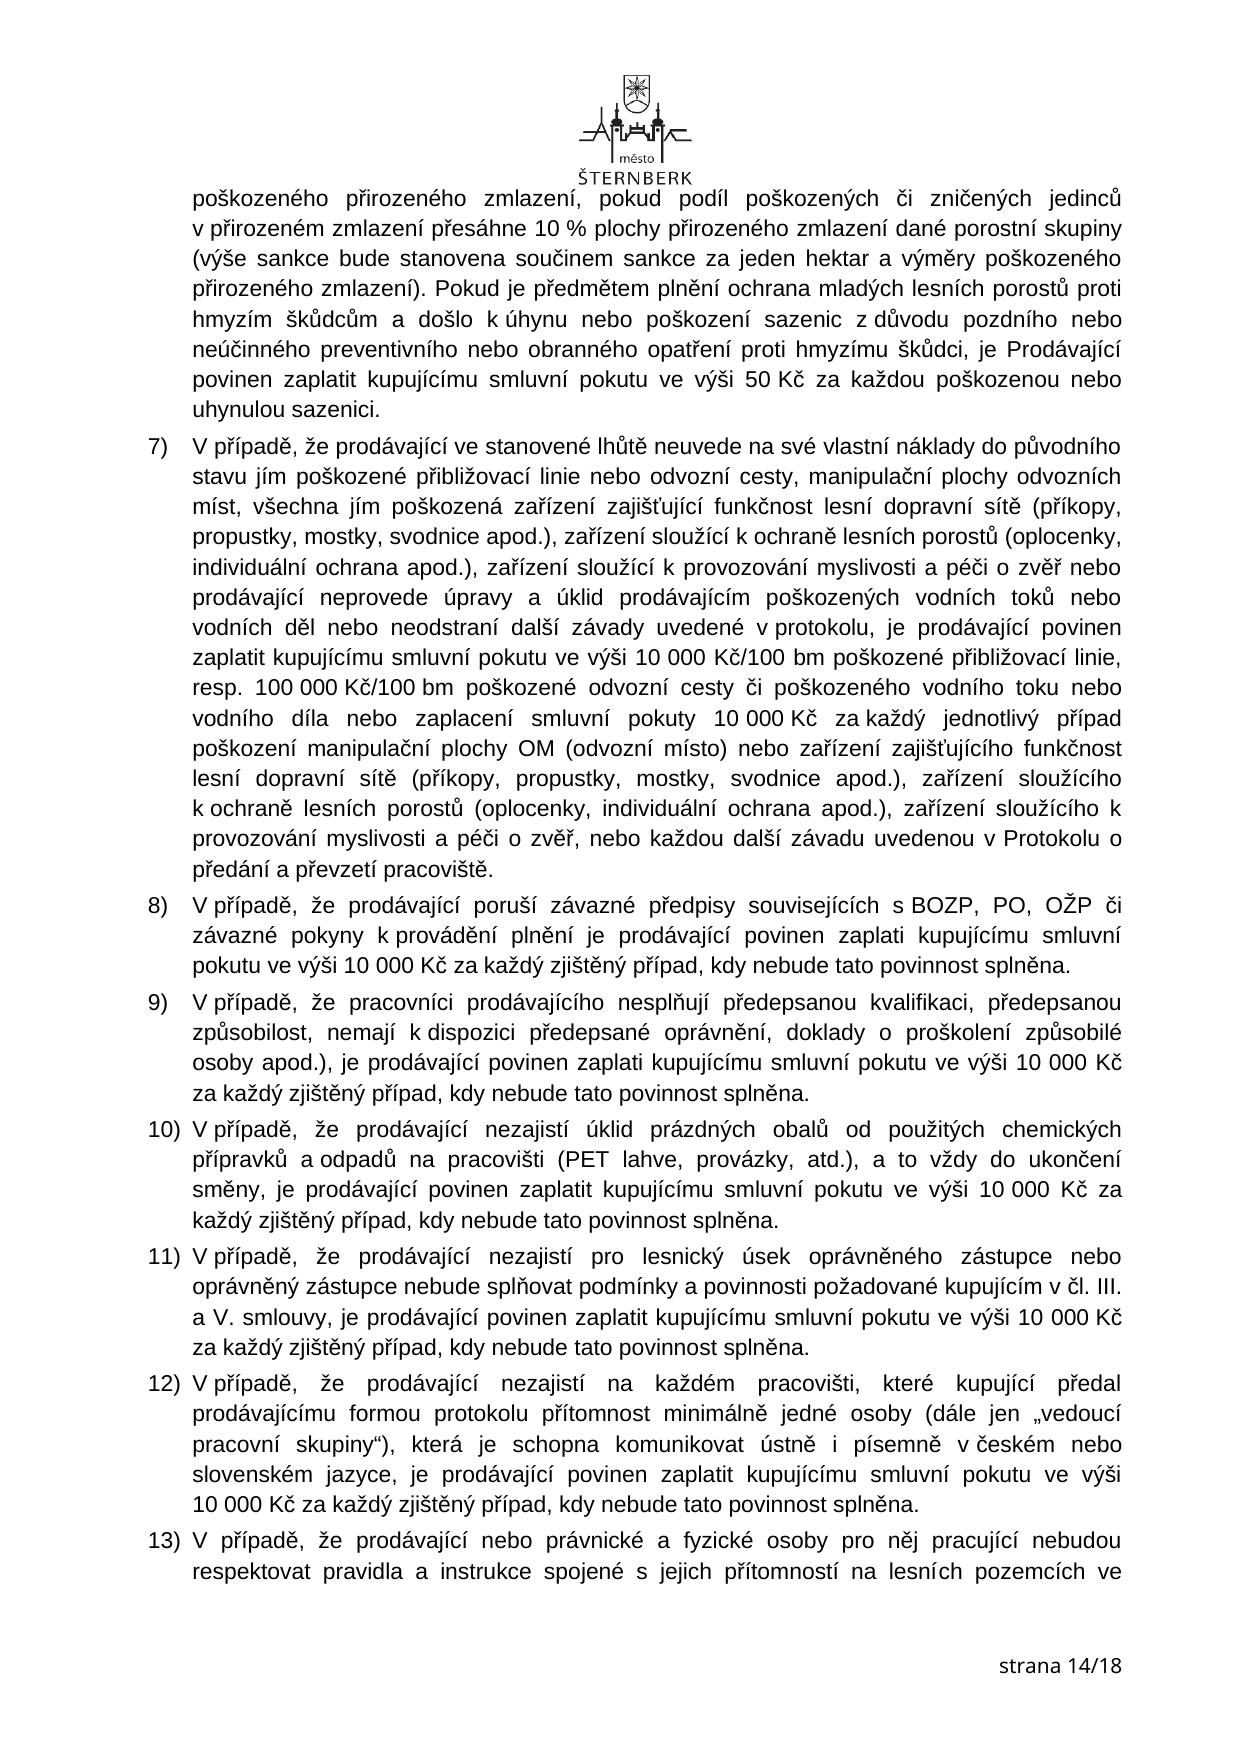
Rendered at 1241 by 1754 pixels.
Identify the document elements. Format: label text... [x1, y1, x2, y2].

title V případě, že prodávající nezajistí pro lesnický úsek oprávněného zástupce nebo oprávněný zástupce nebude splňovat podmínky a povinnosti požadované kupujícím v čl. III. a V. smlouvy, je prodávající povinen zaplatit kupujícímu smluvní pokutu ve výši 10 000 Kč za každý zjištěný případ, kdy nebude tato povinnost splněna. [148, 1243, 1122, 1360]
picture [577, 73, 693, 185]
title V případě, že prodávající poruší závazné předpisy souvisejících s BOZP, PO, OŽP či závazné pokyny k provádění plnění je prodávající povinen zaplati kupujícímu smluvní pokutu ve výši 10 000 Kč za každý zjištěný případ, kdy nebude tato povinnost splněna. [148, 892, 1122, 979]
title V případě, že pracovníci prodávajícího nesplňují předepsanou kvalifikaci, předepsanou způsobilost, nemají k dispozici předepsané oprávnění, doklady o proškolení způsobilé osoby apod.), je prodávající povinen zaplati kupujícímu smluvní pokutu ve výši 10 000 Kč za každý zjištěný případ, kdy nebude tato povinnost splněna. [148, 989, 1122, 1106]
title V případě, že prodávající ve stanovené lhůtě neuvede na své vlastní náklady do původního stavu jím poškozené přibližovací linie nebo odvozní cesty, manipulační plochy odvozních míst, všechna jím poškozená zařízení zajišťující funkčnost lesní dopravní sítě (příkopy, propustky, mostky, svodnice apod.), zařízení sloužící k ochraně lesních porostů (oplocenky, individuální ochrana apod.), zařízení sloužící k provozování myslivosti a péči o zvěř nebo prodávající neprovede úpravy a úklid prodávajícím poškozených vodních toků nebo vodních děl nebo neodstraní další závady uvedené v protokolu, je prodávající povinen zaplatit kupujícímu smluvní pokutu ve výši 10 000 Kč/100 bm poškozené přibližovací linie, resp. 100 000 Kč/100 bm poškozené odvozní cesty či poškozeného vodního toku nebo vodního díla nebo zaplacení smluvní pokuty 10 000 Kč za každý jednotlivý případ poškození manipulační plochy OM (odvozní místo) nebo zařízení zajišťujícího funkčnost lesní dopravní sítě (příkopy, propustky, mostky, svodnice apod.), zařízení sloužícího k ochraně lesních porostů (oplocenky, individuální ochrana apod.), zařízení sloužícího k provozování myslivosti a péči o zvěř, nebo každou další závadu uvedenou v Protokolu o předání a převzetí pracoviště. [148, 433, 1122, 882]
title V případě, že prodávající nezajistí úklid prázdných obalů od použitých chemických přípravků a odpadů na pracovišti (PET lahve, provázky, atd.), a to vždy do ukončení směny, je prodávající povinen zaplatit kupujícímu smluvní pokutu ve výši 10 000 Kč za každý zjištěný případ, kdy nebude tato povinnost splněna. [148, 1116, 1122, 1233]
title V případě, že prodávající nezajistí na každém pracovišti, které kupující předal prodávajícímu formou protokolu přítomnost minimálně jedné osoby (dále jen „vedoucí pracovní skupiny“), která je schopna komunikovat ústně i písemně v českém nebo slovenském jazyce, je prodávající povinen zaplatit kupujícímu smluvní pokutu ve výši 10 000 Kč za každý zjištěný případ, kdy nebude tato povinnost splněna. [148, 1370, 1122, 1517]
